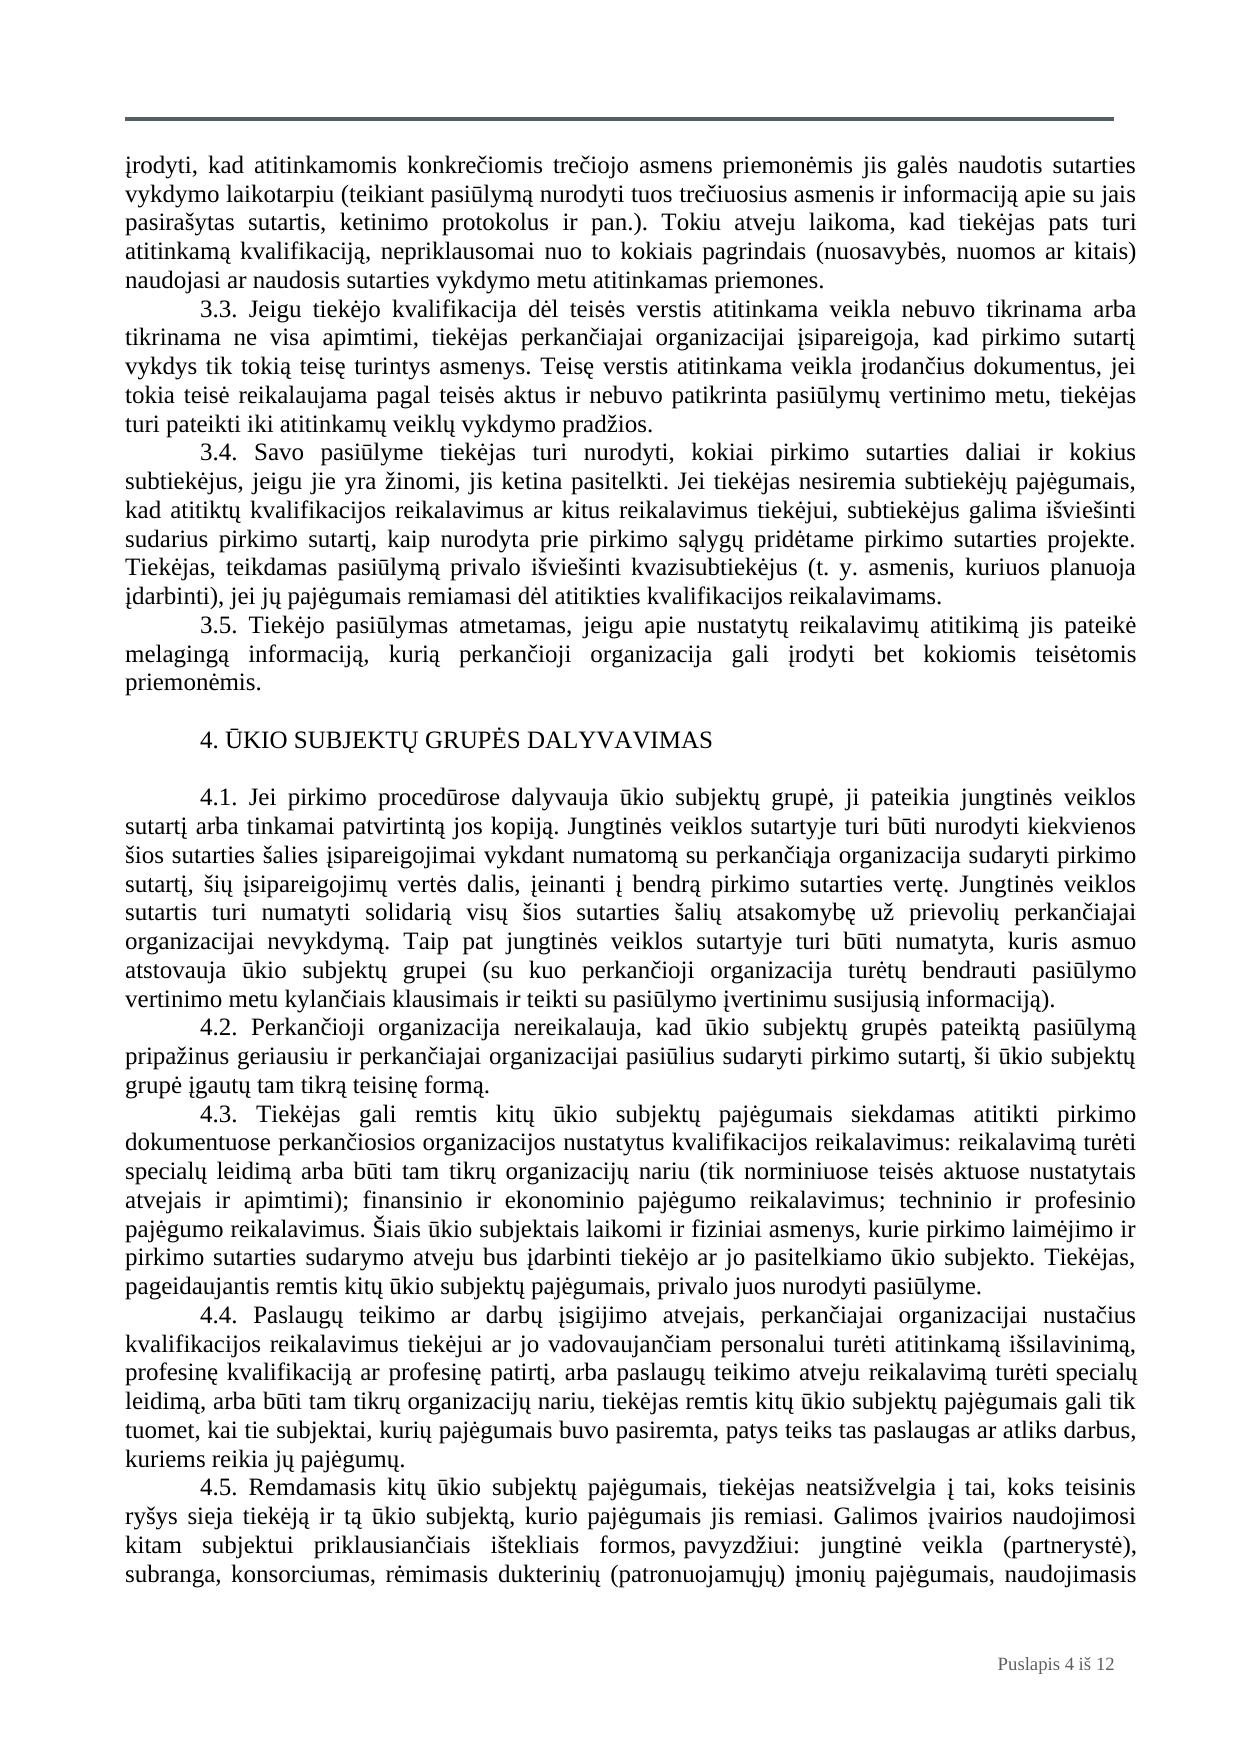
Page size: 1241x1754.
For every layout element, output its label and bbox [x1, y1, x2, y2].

text [125, 150, 1137, 1587]
